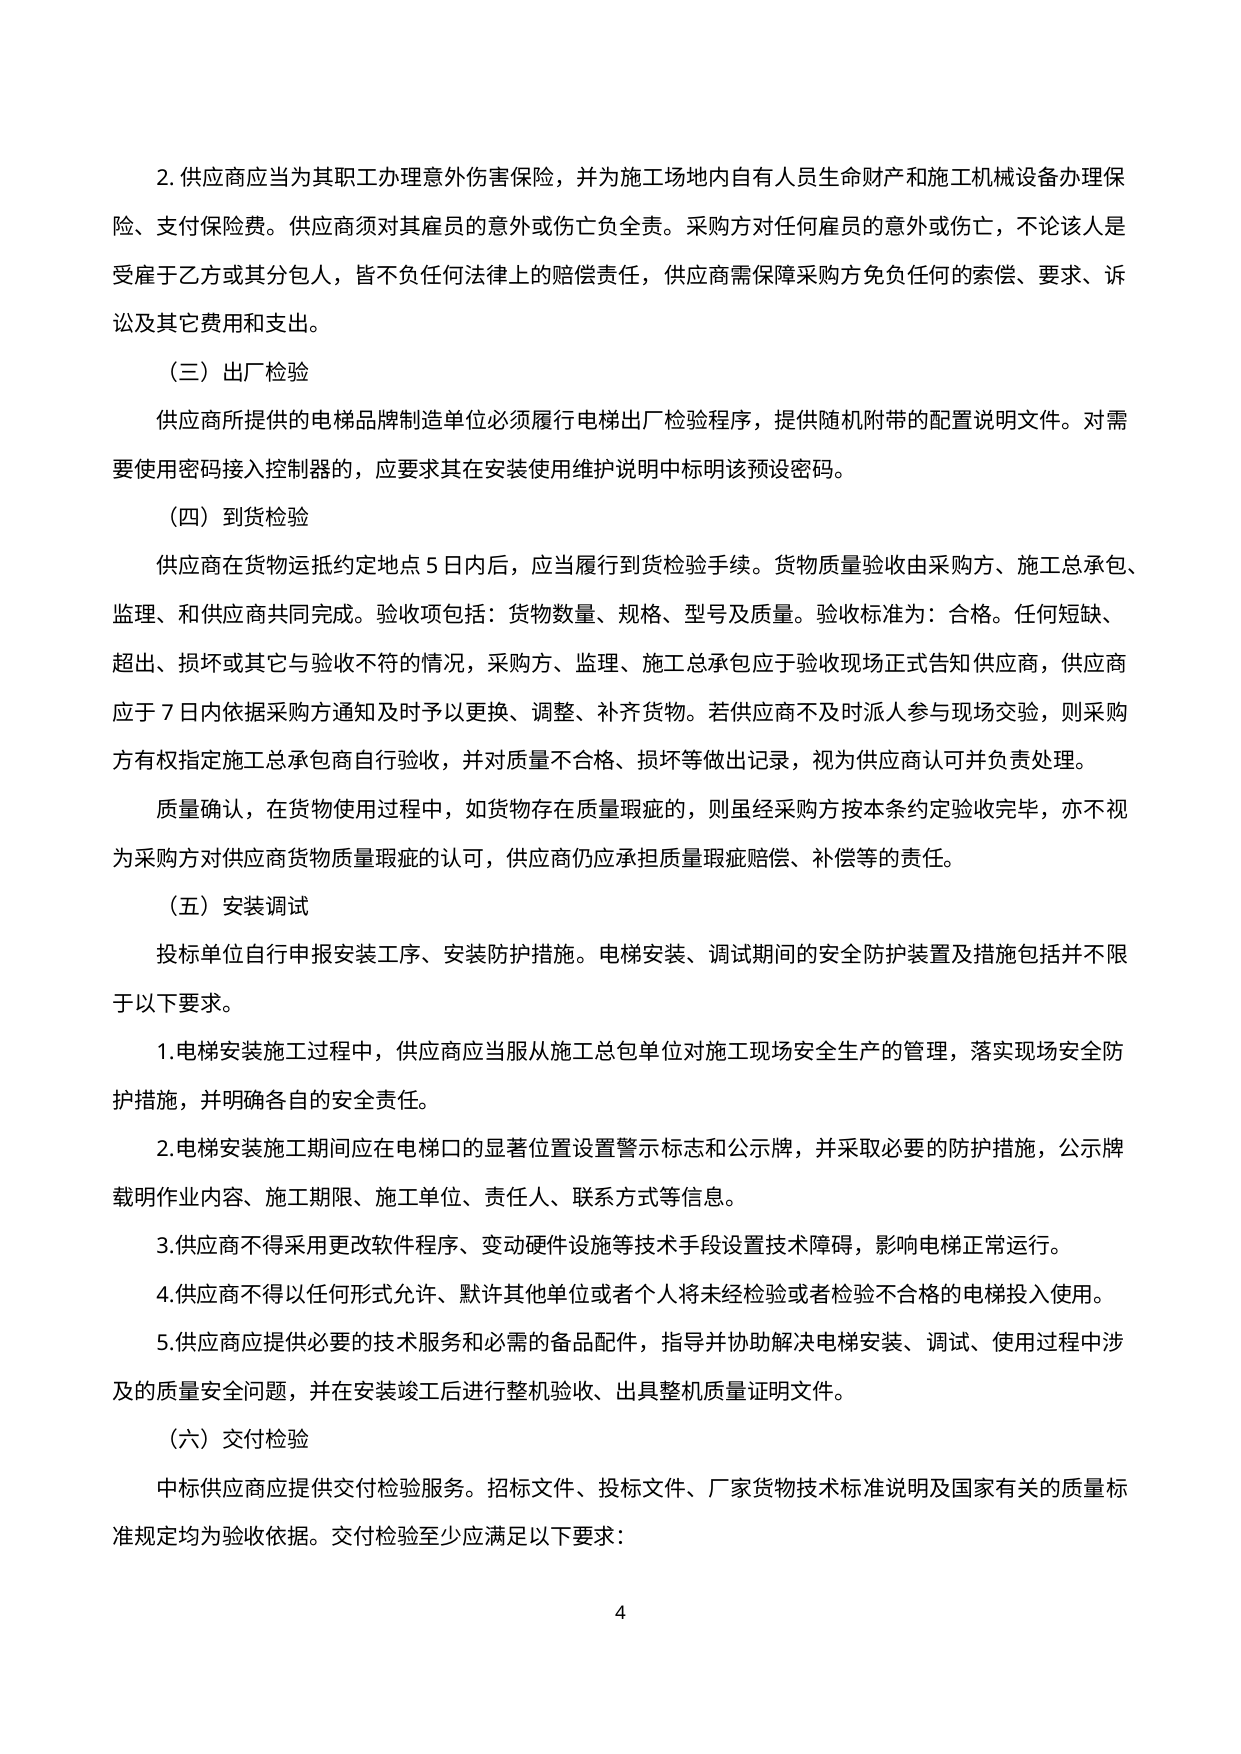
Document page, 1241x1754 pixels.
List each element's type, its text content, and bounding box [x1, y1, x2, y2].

list 供应商应当为其职工办理意外伤害保险，并为施工场地内自有人员生命财产和施工机械设备办理保险、支付保险费。供应商须对其雇员的意外或伤亡负全责。采购方对任何雇员的意外或伤亡，不论该人是受雇于乙方或其分包人，皆不负任何法律上的赔偿责任，供应商需保障采购方免负任何的索偿、要求、诉讼及其它费用和支出。 [112, 160, 1128, 338]
text 3.供应商不得采用更改软件程序、变动硬件设施等技术手段设置技术障碍，影响电梯正常运行。 [112, 1228, 1128, 1261]
list 安装调试 [112, 888, 1128, 921]
list 投标单位自行申报安装工序、安装防护措施。电梯安装、调试期间的安全防护装置及措施包括并不限于以下要求。 [112, 937, 1128, 1018]
text （六）交付检验 [112, 1422, 1128, 1454]
text 供应商在货物运抵约定地点5日内后，应当履行到货检验手续。货物质量验收由采购方、施工总承包、监理、和供应商共同完成。验收项包括：货物数量、规格、型号及质量。验收标准为：合格。任何短缺、超出、损坏或其它与验收不符的情况，采购方、监理、施工总承包应于验收现场正式告知供应商，供应商应于7日内依据采购方通知及时予以更换、调整、补齐货物。若供应商不及时派人参与现场交验，则采购方有权指定施工总承包商自行验收，并对质量不合格、损坏等做出记录，视为供应商认可并负责处理。 [112, 548, 1128, 776]
text （四）到货检验 [112, 500, 1128, 532]
text 2.电梯安装施工期间应在电梯口的显著位置设置警示标志和公示牌，并采取必要的防护措施，公示牌载明作业内容、施工期限、施工单位、责任人、联系方式等信息。 [112, 1131, 1128, 1212]
text 供应商所提供的电梯品牌制造单位必须履行电梯出厂检验程序，提供随机附带的配置说明文件。对需要使用密码接入控制器的，应要求其在安装使用维护说明中标明该预设密码。 [112, 403, 1128, 484]
text （三）出厂检验 [112, 354, 1128, 387]
text 质量确认，在货物使用过程中，如货物存在质量瑕疵的，则虽经采购方按本条约定验收完毕，亦不视为采购方对供应商货物质量瑕疵的认可，供应商仍应承担质量瑕疵赔偿、补偿等的责任。 [112, 791, 1128, 873]
text 4.供应商不得以任何形式允许、默许其他单位或者个人将未经检验或者检验不合格的电梯投入使用。 [112, 1276, 1128, 1309]
text 中标供应商应提供交付检验服务。招标文件、投标文件、厂家货物技术标准说明及国家有关的质量标准规定均为验收依据。交付检验至少应满足以下要求： [112, 1470, 1128, 1551]
text 1.电梯安装施工过程中，供应商应当服从施工总包单位对施工现场安全生产的管理，落实现场安全防护措施，并明确各自的安全责任。 [112, 1034, 1128, 1115]
text 5.供应商应提供必要的技术服务和必需的备品配件，指导并协助解决电梯安装、调试、使用过程中涉及的质量安全问题，并在安装竣工后进行整机验收、出具整机质量证明文件。 [112, 1325, 1128, 1406]
